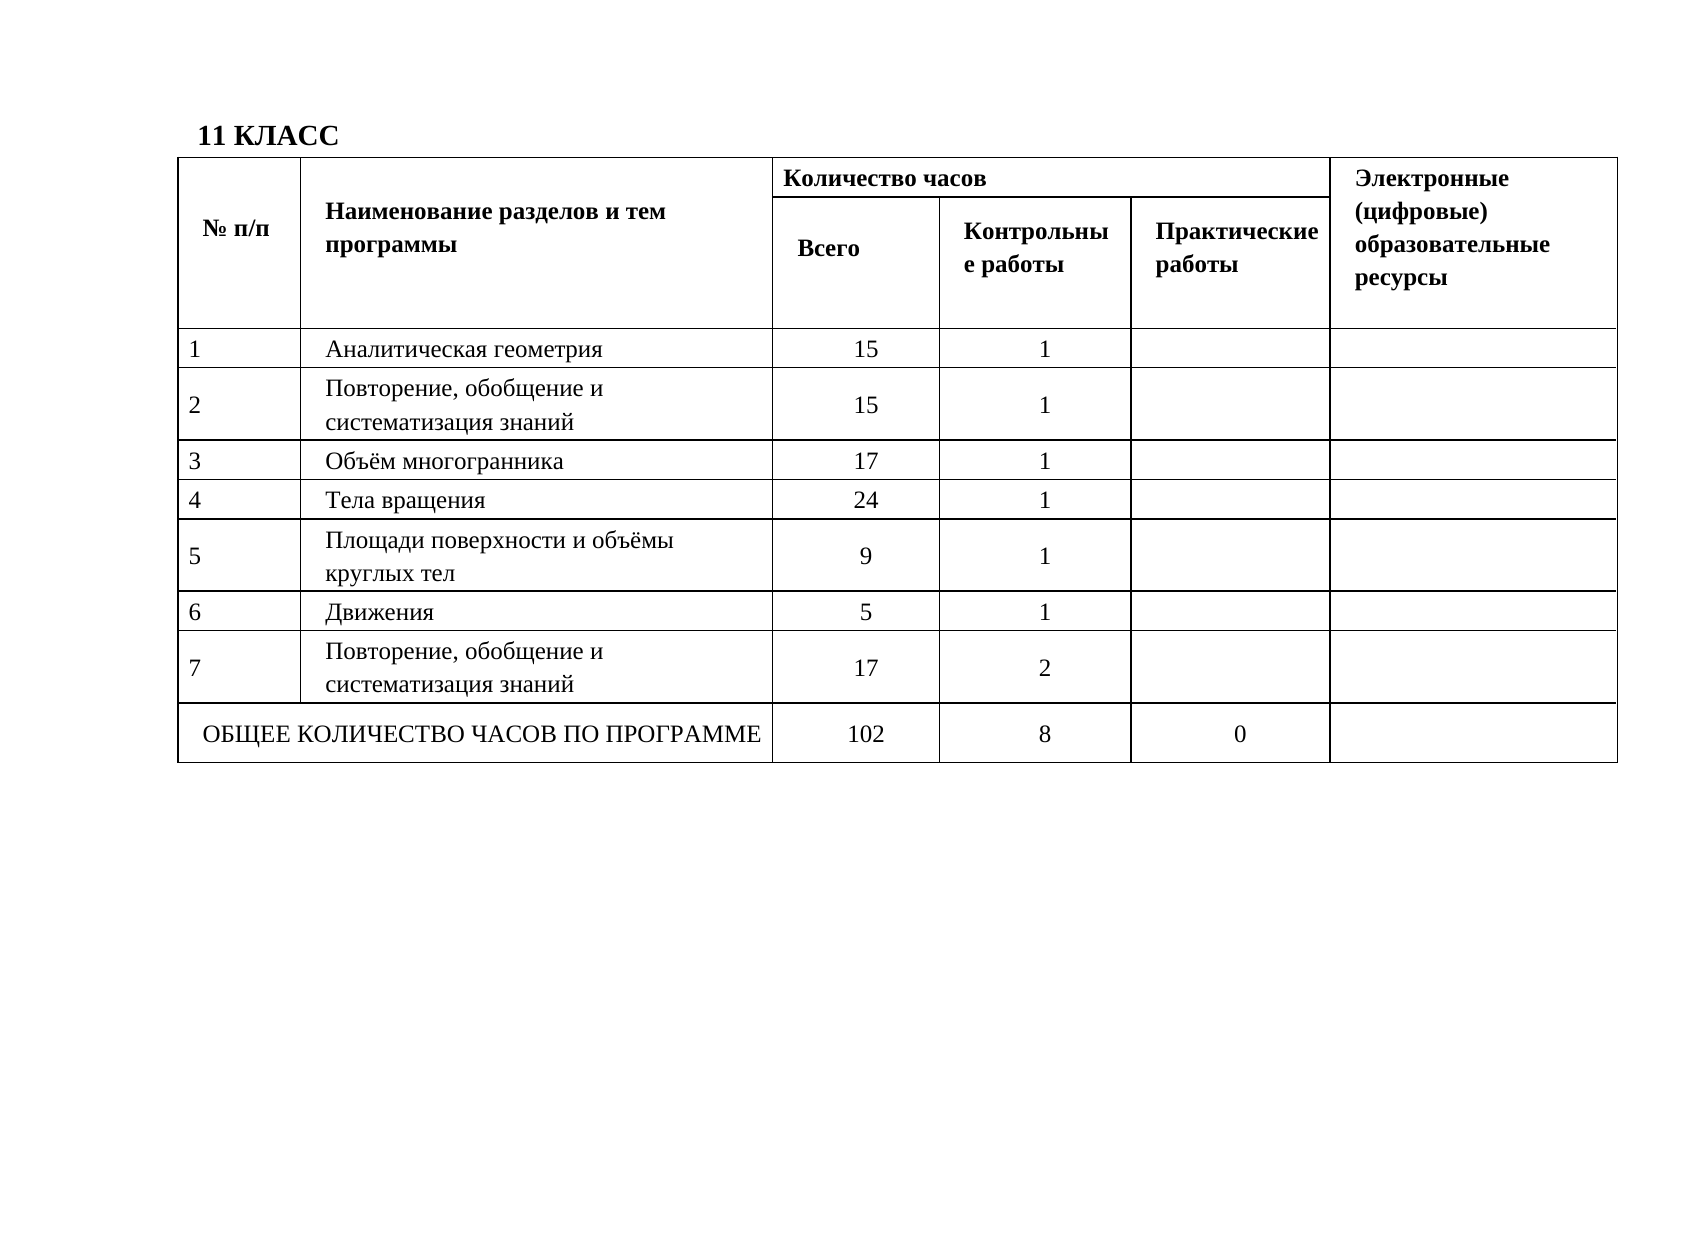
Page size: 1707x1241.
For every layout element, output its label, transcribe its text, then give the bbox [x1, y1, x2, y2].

table_cell 2 [179, 368, 300, 439]
table_cell [1331, 590, 1617, 630]
table_cell 15 [773, 329, 939, 367]
table_cell [1331, 328, 1617, 367]
table_cell [1132, 329, 1329, 367]
table_cell [1132, 592, 1329, 630]
table_cell 4 [179, 480, 300, 518]
table_cell Тела вращения [301, 480, 772, 518]
table_cell 15 [773, 368, 939, 439]
table_cell Объём многогранника [301, 441, 772, 478]
table_cell 1 [940, 368, 1130, 439]
text 11 КЛАСС [190, 118, 1618, 152]
table_cell 3 [179, 441, 300, 478]
table_cell Всего [773, 198, 939, 327]
table_cell 1 [940, 441, 1130, 478]
table_cell 102 [773, 704, 939, 762]
table_cell 8 [940, 704, 1130, 762]
table_cell Практические работы [1132, 198, 1329, 327]
table_cell ОБЩЕЕ КОЛИЧЕСТВО ЧАСОВ ПО ПРОГРАММЕ [179, 704, 772, 762]
table_cell [1132, 480, 1329, 518]
table_cell [1132, 520, 1329, 590]
table_header Электронные (цифровые) образовательные ресурсы [1331, 158, 1617, 327]
table_cell 1 [940, 520, 1130, 590]
table_header № п/п [179, 158, 300, 327]
table_cell 1 [940, 480, 1130, 518]
table_cell [1331, 702, 1617, 762]
table_cell [1132, 368, 1329, 439]
table_cell 17 [773, 441, 939, 478]
table_cell Аналитическая геометрия [301, 329, 772, 367]
table_header Количество часов [773, 158, 1329, 196]
table_cell Повторение, обобщение и систематизация знаний [301, 631, 772, 702]
table_cell 0 [1132, 704, 1329, 762]
table_cell 2 [940, 631, 1130, 702]
table_cell Площади поверхности и объёмы круглых тел [301, 520, 772, 590]
table_cell 7 [179, 631, 300, 702]
table_cell 5 [179, 520, 300, 590]
table_cell 6 [179, 592, 300, 630]
table_cell [1331, 518, 1617, 590]
table_cell 24 [773, 480, 939, 518]
table_cell 5 [773, 592, 939, 630]
table_cell Движения [301, 592, 772, 630]
table_cell [1331, 479, 1617, 518]
table_cell [1331, 367, 1617, 439]
table_cell 1 [940, 592, 1130, 630]
table_cell 17 [773, 631, 939, 702]
table_cell [1331, 439, 1617, 478]
table_cell 1 [940, 329, 1130, 367]
table_cell Повторение, обобщение и систематизация знаний [301, 368, 772, 439]
table_cell 9 [773, 520, 939, 590]
table_cell 1 [179, 329, 300, 367]
table_cell [1331, 630, 1617, 702]
table_cell [1132, 441, 1329, 478]
table_cell [1132, 631, 1329, 702]
table_header Наименование разделов и тем программы [301, 158, 772, 327]
table_cell Контрольные работы [940, 198, 1130, 327]
